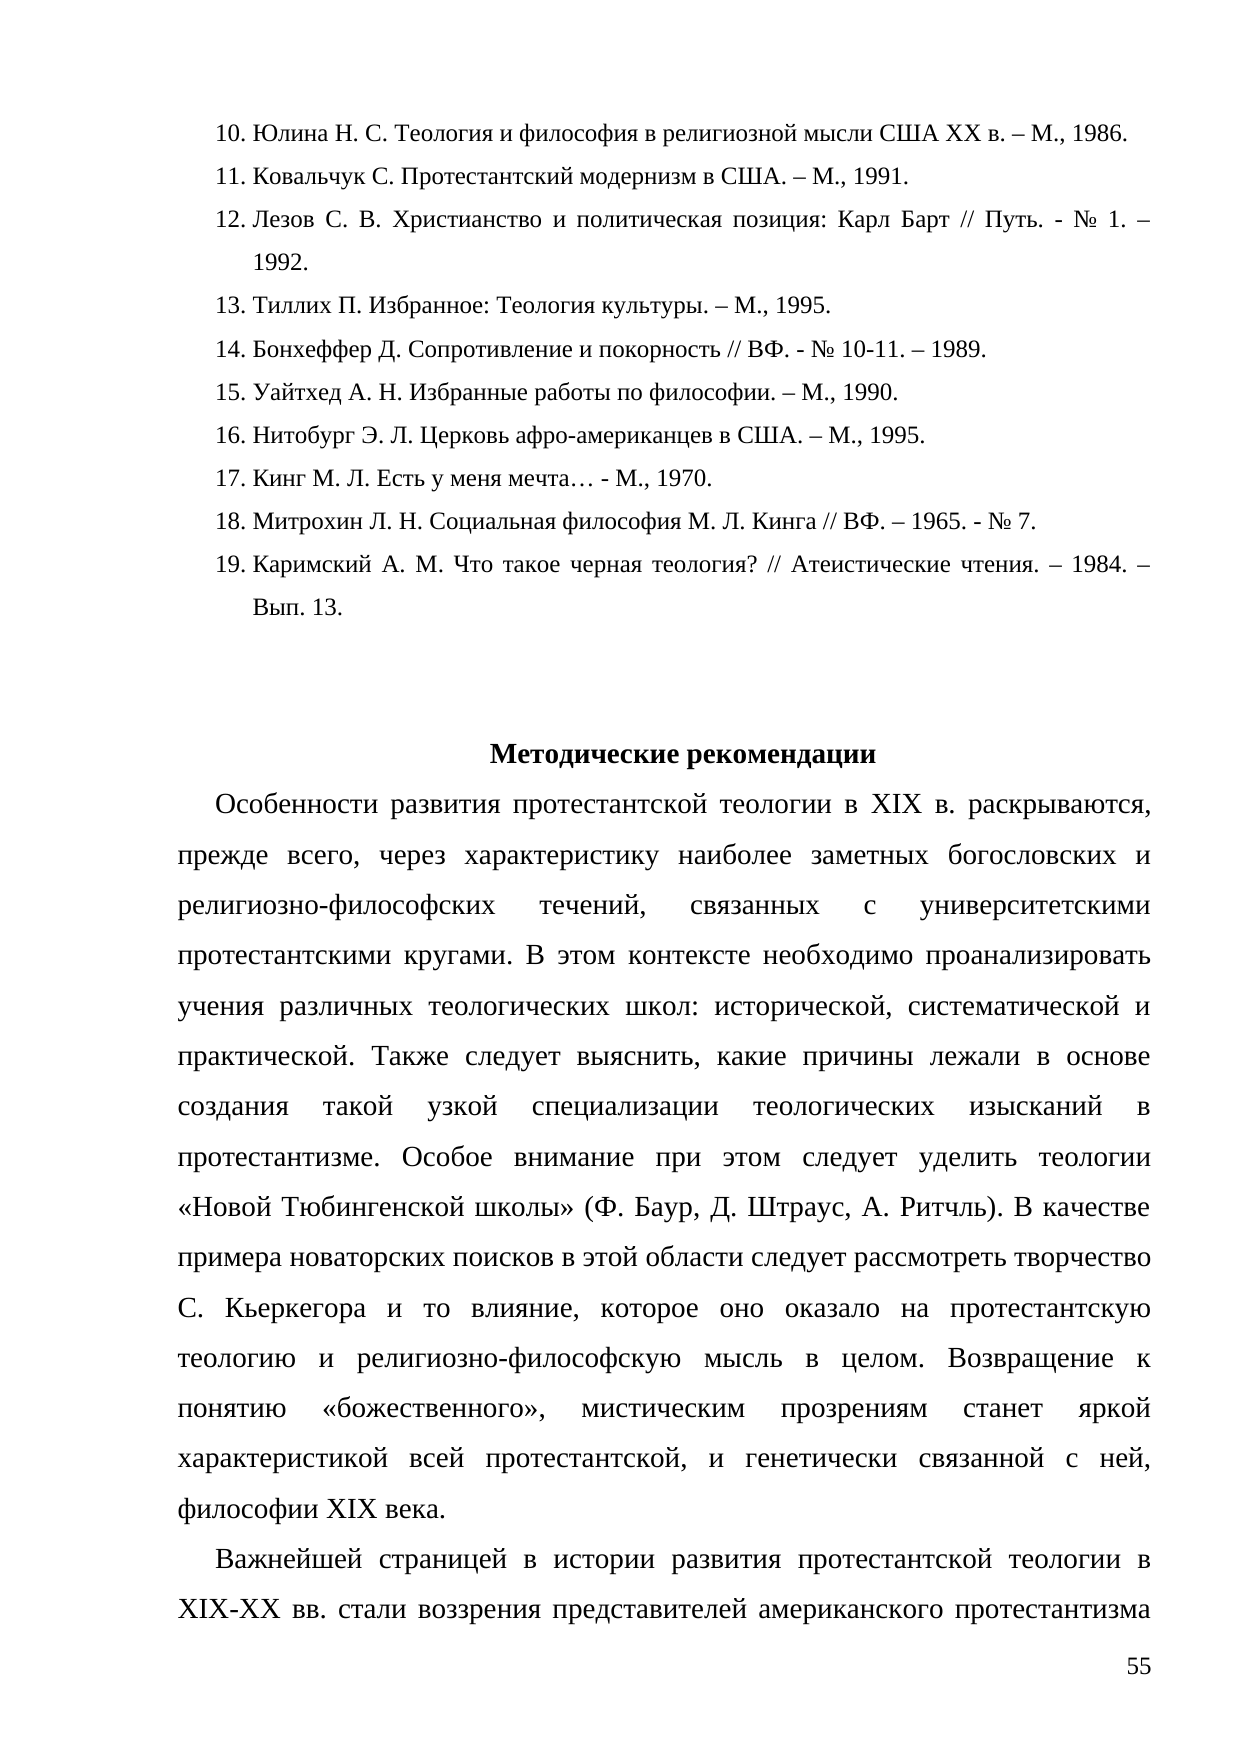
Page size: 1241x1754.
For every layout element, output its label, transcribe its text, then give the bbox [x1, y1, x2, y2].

list Нитобург Э. Л. Церковь афро-американцев в США. – М., 1995. [215, 420, 1152, 449]
list Бонхеффер Д. Сопротивление и покорность // ВФ. - № 10-11. – 1989. [215, 334, 1152, 362]
list Уайтхед А. Н. Избранные работы по философии. – М., 1990. [215, 377, 1152, 406]
list Митрохин Л. Н. Социальная философия М. Л. Кинга // ВФ. – 1965. - № 7. [215, 506, 1152, 535]
text Особенности развития протестантской теологии в XIX в. раскрываются, прежде всего, через характеристику наиболее заметных богословских и религиозно-философских течений, связанных с университетскими протестантскими кругами. В этом контексте необходимо проанализировать учения различных теологических школ: исторической, систематической и практической. Также следует выяснить, какие причины лежали в основе создания такой узкой специализации теологических изысканий в протестантизме. Особое внимание при этом следует уделить теологии «Новой Тюбингенской школы» (Ф. Баур, Д. Штраус, А. Ритчль). В качестве примера новаторских поисков в этой области следует рассмотреть творчество С. Кьеркегора и то влияние, которое оно оказало на протестантскую теологию и религиозно-философскую мысль в целом. Возвращение к понятию «божественного», мистическим прозрениям станет яркой характеристикой всей протестантской, и генетически связанной с ней, философии XIX века. [177, 787, 1152, 1524]
list Кинг М. Л. Есть у меня мечта… - М., 1970. [215, 463, 1152, 492]
list Тиллих П. Избранное: Теология культуры. – М., 1995. [215, 291, 1152, 319]
text Методические рекомендации [215, 736, 1152, 770]
list Каримский А. М. Что такое черная теология? // Атеистические чтения. – 1984. – Вып. 13. [215, 549, 1152, 621]
list Лезов С. В. Христианство и политическая позиция: Карл Барт // Путь. - № 1. – 1992. [215, 204, 1152, 276]
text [177, 1541, 1152, 1625]
list Ковальчук С. Протестантский модернизм в США. – М., 1991. [215, 161, 1152, 190]
list Юлина Н. С. Теология и философия в религиозной мысли США ХХ в. – М., 1986. [215, 118, 1152, 147]
